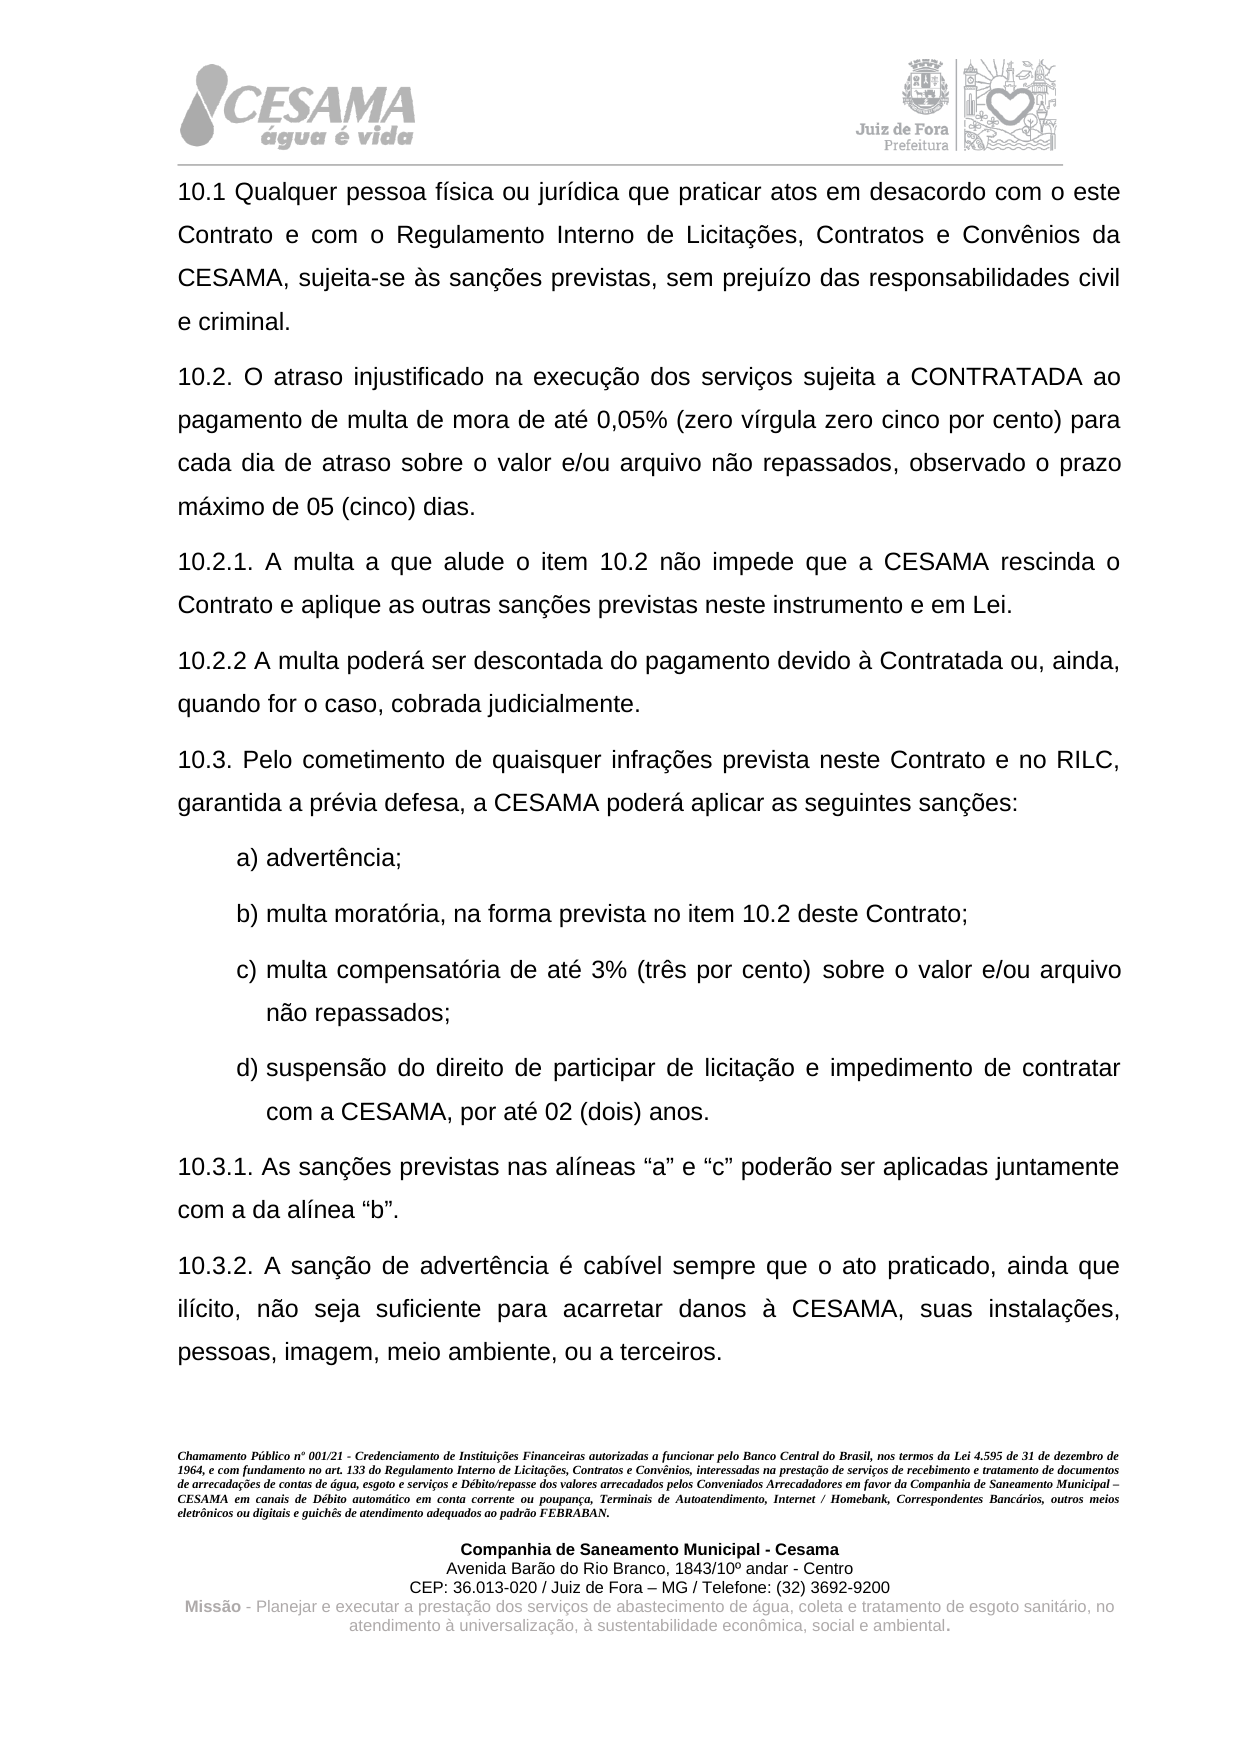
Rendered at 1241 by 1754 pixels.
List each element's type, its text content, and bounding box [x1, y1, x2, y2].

list advertência; [236, 843, 1122, 872]
text 10.3. Pelo cometimento de quaisquer infrações prevista neste Contrato e no RILC, garantida a prévia defesa, a CESAMA poderá aplicar as seguintes sanções: [177, 745, 1122, 817]
text 10.3.1. As sanções previstas nas alíneas “a” e “c” poderão ser aplicadas juntamente com a da alínea “b”. [177, 1152, 1122, 1224]
list multa moratória, na forma prevista no item 10.2 deste Contrato; [236, 899, 1122, 928]
list suspensão do direito de participar de licitação e impedimento de contratar com a CESAMA, por até 02 (dois) anos. [236, 1053, 1122, 1125]
text 10.1 Qualquer pessoa física ou jurídica que praticar atos em desacordo com o este Contrato e com o Regulamento Interno de Licitações, Contratos e Convênios da CESAMA, sujeita-se às sanções previstas, sem prejuízo das responsabilidades civil e criminal. [177, 177, 1122, 335]
text 10.3.2. A sanção de advertência é cabível sempre que o ato praticado, ainda que ilícito, não seja suficiente para acarretar danos à CESAMA, suas instalações, pessoas, imagem, meio ambiente, ou a terceiros. [177, 1251, 1122, 1366]
picture [177, 59, 1064, 166]
list multa compensatória de até 3% (três por cento) sobre o valor e/ou arquivo não repassados; [236, 955, 1122, 1027]
text 10.2.2 A multa poderá ser descontada do pagamento devido à Contratada ou, ainda, quando for o caso, cobrada judicialmente. [177, 646, 1122, 718]
text 10.2. O atraso injustificado na execução dos serviços sujeita a CONTRATADA ao pagamento de multa de mora de até 0,05% (zero vírgula zero cinco por cento) para cada dia de atraso sobre o valor e/ou arquivo não repassados, observado o prazo máximo de 05 (cinco) dias. [177, 362, 1122, 520]
text 10.2.1. A multa a que alude o item 10.2 não impede que a CESAMA rescinda o Contrato e aplique as outras sanções previstas neste instrumento e em Lei. [177, 547, 1122, 619]
